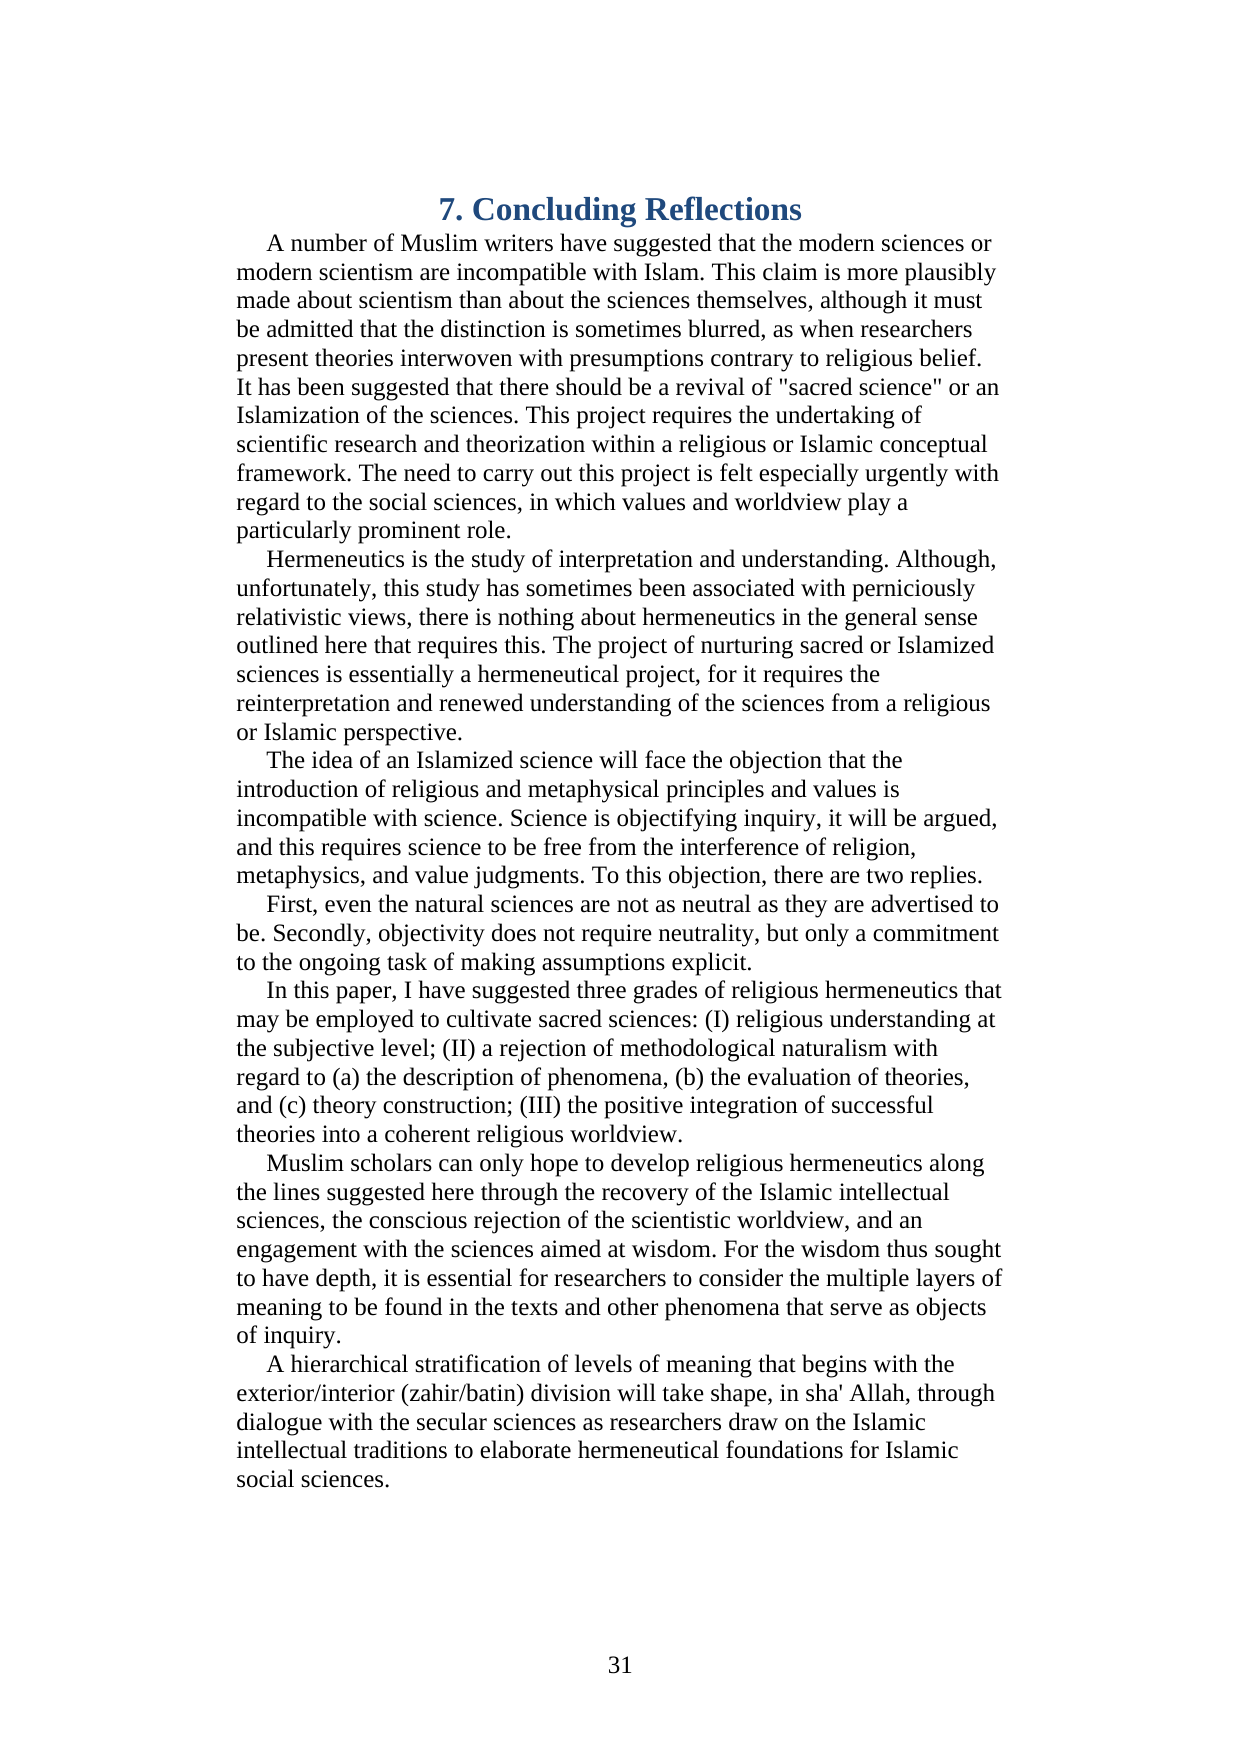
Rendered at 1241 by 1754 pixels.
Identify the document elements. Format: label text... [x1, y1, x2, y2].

text A hierarchical stratification of levels of meaning that begins with the exterior/interior (zahir/batin) division will take shape, in sha' Allah, through dialogue with the secular sciences as researchers draw on the Islamic intellectual traditions to elaborate hermeneutical foundations for Islamic social sciences. [236, 1349, 1004, 1493]
text Muslim scholars can only hope to develop religious hermeneutics along the lines suggested here through the recovery of the Islamic intellectual sciences, the conscious rejection of the scientistic worldview, and an engagement with the sciences aimed at wisdom. For the wisdom thus sought to have depth, it is essential for researchers to consider the multiple layers of meaning to be found in the texts and other phenomena that serve as objects of inquiry. [236, 1148, 1004, 1349]
text First, even the natural sciences are not as neutral as they are advertised to be. Secondly, objectivity does not require neutrality, but only a commitment to the ongoing task of making assumptions explicit. [236, 889, 1004, 976]
text In this paper, I have suggested three grades of religious hermeneutics that may be employed to cultivate sacred sciences: (I) religious understanding at the subjective level; (II) a rejection of methodological naturalism with regard to (a) the description of phenomena, (b) the evaluation of theories, and (c) theory construction; (III) the positive integration of successful theories into a coherent religious worldview. [236, 976, 1004, 1148]
text Hermeneutics is the study of interpretation and understanding. Although, unfortunately, this study has sometimes been associated with perniciously relativistic views, there is nothing about hermeneutics in the general sense outlined here that requires this. The project of nurturing sacred or Islamized sciences is essentially a hermeneutical project, for it requires the reinterpretation and renewed understanding of the sciences from a religious or Islamic perspective. [236, 544, 1004, 746]
subtitle 7. Concluding Reflections [236, 190, 1004, 228]
text A number of Muslim writers have suggested that the modern sciences or modern scientism are incompatible with Islam. This claim is more plausibly made about scientism than about the sciences themselves, although it must be admitted that the distinction is sometimes blurred, as when researchers present theories interwoven with presumptions contrary to religious belief. It has been suggested that there should be a revival of "sacred science" or an Islamization of the sciences. This project requires the undertaking of scientific research and theorization within a religious or Islamic conceptual framework. The need to carry out this project is felt especially urgently with regard to the social sciences, in which values and worldview play a particularly prominent role. [236, 228, 1004, 544]
text The idea of an Islamized science will face the objection that the introduction of religious and metaphysical principles and values is incompatible with science. Science is objectifying inquiry, it will be argued, and this requires science to be free from the interference of religion, metaphysics, and value judgments. To this objection, there are two replies. [236, 746, 1004, 889]
